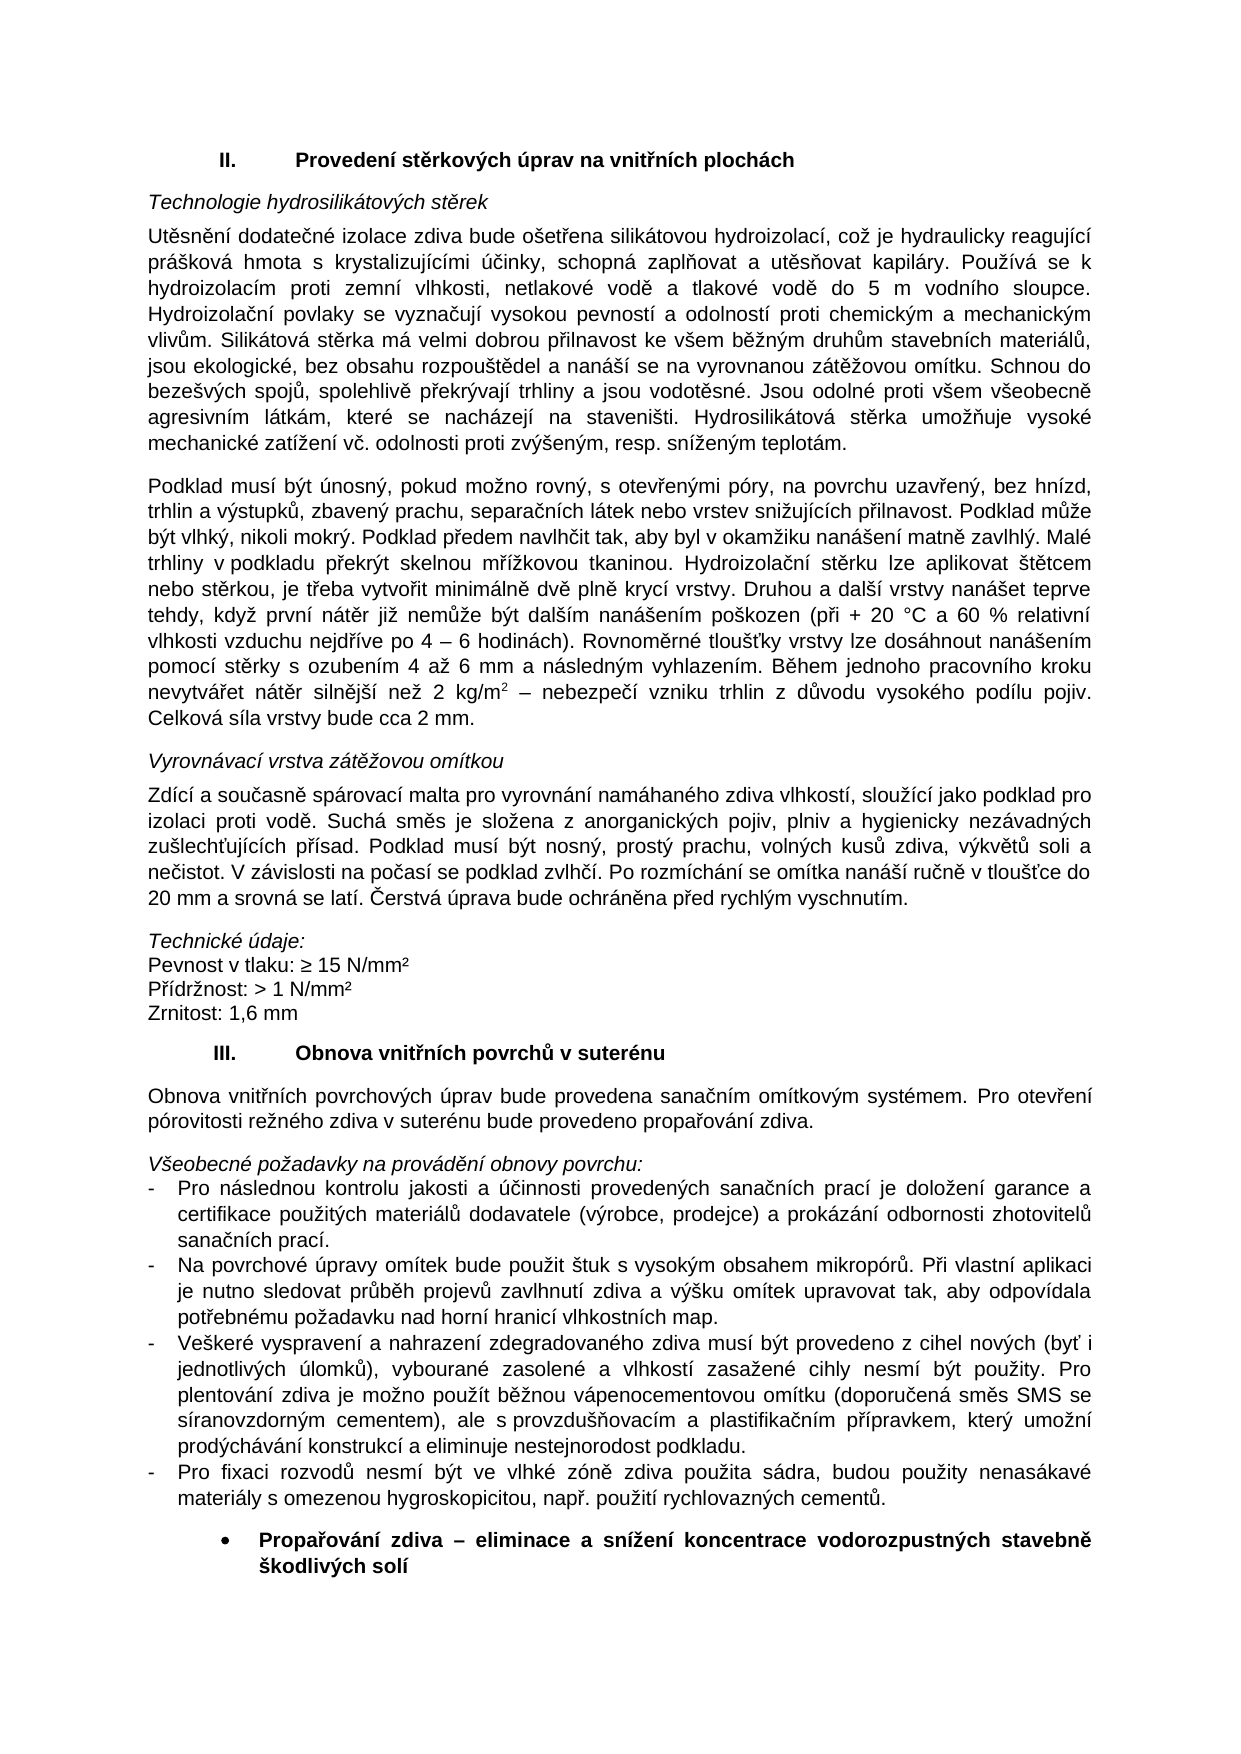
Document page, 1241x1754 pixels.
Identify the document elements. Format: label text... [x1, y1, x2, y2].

text Všeobecné požadavky na provádění obnovy povrchu: [148, 1152, 1093, 1176]
list Propařování zdiva – eliminace a snížení koncentrace vodorozpustných stavebně škodlivých solí [221, 1528, 1093, 1578]
text Technologie hydrosilikátových stěrek [148, 190, 1093, 214]
text Zrnitost: 1,6 mm [148, 1000, 1093, 1024]
text Pevnost v tlaku: ≥ 15 N/mm² [148, 952, 1093, 976]
text Obnova vnitřních povrchových úprav bude provedena sanačním omítkovým systémem. Pro otevření pórovitosti režného zdiva v suterénu bude provedeno propařování zdiva. [148, 1083, 1093, 1133]
list Na povrchové úpravy omítek bude použit štuk s vysokým obsahem mikropórů. Při vlastní aplikaci je nutno sledovat průběh projevů zavlhnutí zdiva a výšku omítek upravovat tak, aby odpovídala potřebnému požadavku nad horní hranicí vlhkostních map. [148, 1253, 1093, 1329]
text Zdící a současně spárovací malta pro vyrovnání namáhaného zdiva vlhkostí, sloužící jako podklad pro izolaci proti vodě. Suchá směs je složena z anorganických pojiv, plniv a hygienicky nezávadných zušlechťujících přísad. Podklad musí být nosný, prostý prachu, volných kusů zdiva, výkvětů soli a nečistot. V závislosti na počasí se podklad zvlhčí. Po rozmíchání se omítka nanáší ručně v tloušťce do 20 mm a srovná se latí. Čerstvá úprava bude ochráněna před rychlým vyschnutím. [148, 783, 1093, 910]
subtitle Provedení stěrkových úprav na vnitřních plochách [207, 148, 1093, 172]
text Přídržnost: > 1 N/mm² [148, 976, 1093, 1000]
text Vyrovnávací vrstva zátěžovou omítkou [148, 748, 1093, 772]
list Pro následnou kontrolu jakosti a účinnosti provedených sanačních prací je doložení garance a certifikace použitých materiálů dodavatele (výrobce, prodejce) a prokázání odbornosti zhotovitelů sanačních prací. [148, 1176, 1093, 1251]
list Pro fixaci rozvodů nesmí být ve vlhké zóně zdiva použita sádra, budou použity nenasákavé materiály s omezenou hygroskopicitou, např. použití rychlovazných cementů. [148, 1460, 1093, 1510]
text Technické údaje: [148, 928, 1093, 952]
text Utěsnění dodatečné izolace zdiva bude ošetřena silikátovou hydroizolací, což je hydraulicky reagující prášková hmota s krystalizujícími účinky, schopná zaplňovat a utěsňovat kapiláry. Používá se k hydroizolacím proti zemní vlhkosti, netlakové vodě a tlakové vodě do 5 m vodního sloupce. Hydroizolační povlaky se vyznačují vysokou pevností a odolností proti chemickým a mechanickým vlivům. Silikátová stěrka má velmi dobrou přilnavost ke všem běžným druhům stavebních materiálů, jsou ekologické, bez obsahu rozpouštědel a nanáší se na vyrovnanou zátěžovou omítku. Schnou do bezešvých spojů, spolehlivě překrývají trhliny a jsou vodotěsné. Jsou odolné proti všem všeobecně agresivním látkám, které se nacházejí na staveništi. Hydrosilikátová stěrka umožňuje vysoké mechanické zatížení vč. odolnosti proti zvýšeným, resp. sníženým teplotám. [148, 224, 1093, 455]
text Podklad musí být únosný, pokud možno rovný, s otevřenými póry, na povrchu uzavřený, bez hnízd, trhlin a výstupků, zbavený prachu, separačních látek nebo vrstev snižujících přilnavost. Podklad může být vlhký, nikoli mokrý. Podklad předem navlhčit tak, aby byl v okamžiku nanášení matně zavlhlý. Malé trhliny v podkladu překrýt skelnou mřížkovou tkaninou. Hydroizolační stěrku lze aplikovat štětcem nebo stěrkou, je třeba vytvořit minimálně dvě plně krycí vrstvy. Druhou a další vrstvy nanášet teprve tehdy, když první nátěr již nemůže být dalším nanášením poškozen (při + 20 °C a 60 % relativní vlhkosti vzduchu nejdříve po 4 – 6 hodinách). Rovnoměrné tloušťky vrstvy lze dosáhnout nanášením pomocí stěrky s ozubením 4 až 6 mm a následným vyhlazením. Během jednoho pracovního kroku nevytvářet nátěr silnější než 2 kg/m2 – nebezpečí vzniku trhlin z důvodu vysokého podílu pojiv. Celková síla vrstvy bude cca 2 mm. [148, 473, 1093, 730]
list Veškeré vyspravení a nahrazení zdegradovaného zdiva musí být provedeno z cihel nových (byť i jednotlivých úlomků), vybourané zasolené a vlhkostí zasažené cihly nesmí být použity. Pro plentování zdiva je možno použít běžnou vápenocementovou omítku (doporučená směs SMS se síranovzdorným cementem), ale s provzdušňovacím a plastifikačním přípravkem, který umožní prodýchávání konstrukcí a eliminuje nestejnorodost podkladu. [148, 1331, 1093, 1458]
subtitle Obnova vnitřních povrchů v suterénu [207, 1041, 1093, 1065]
